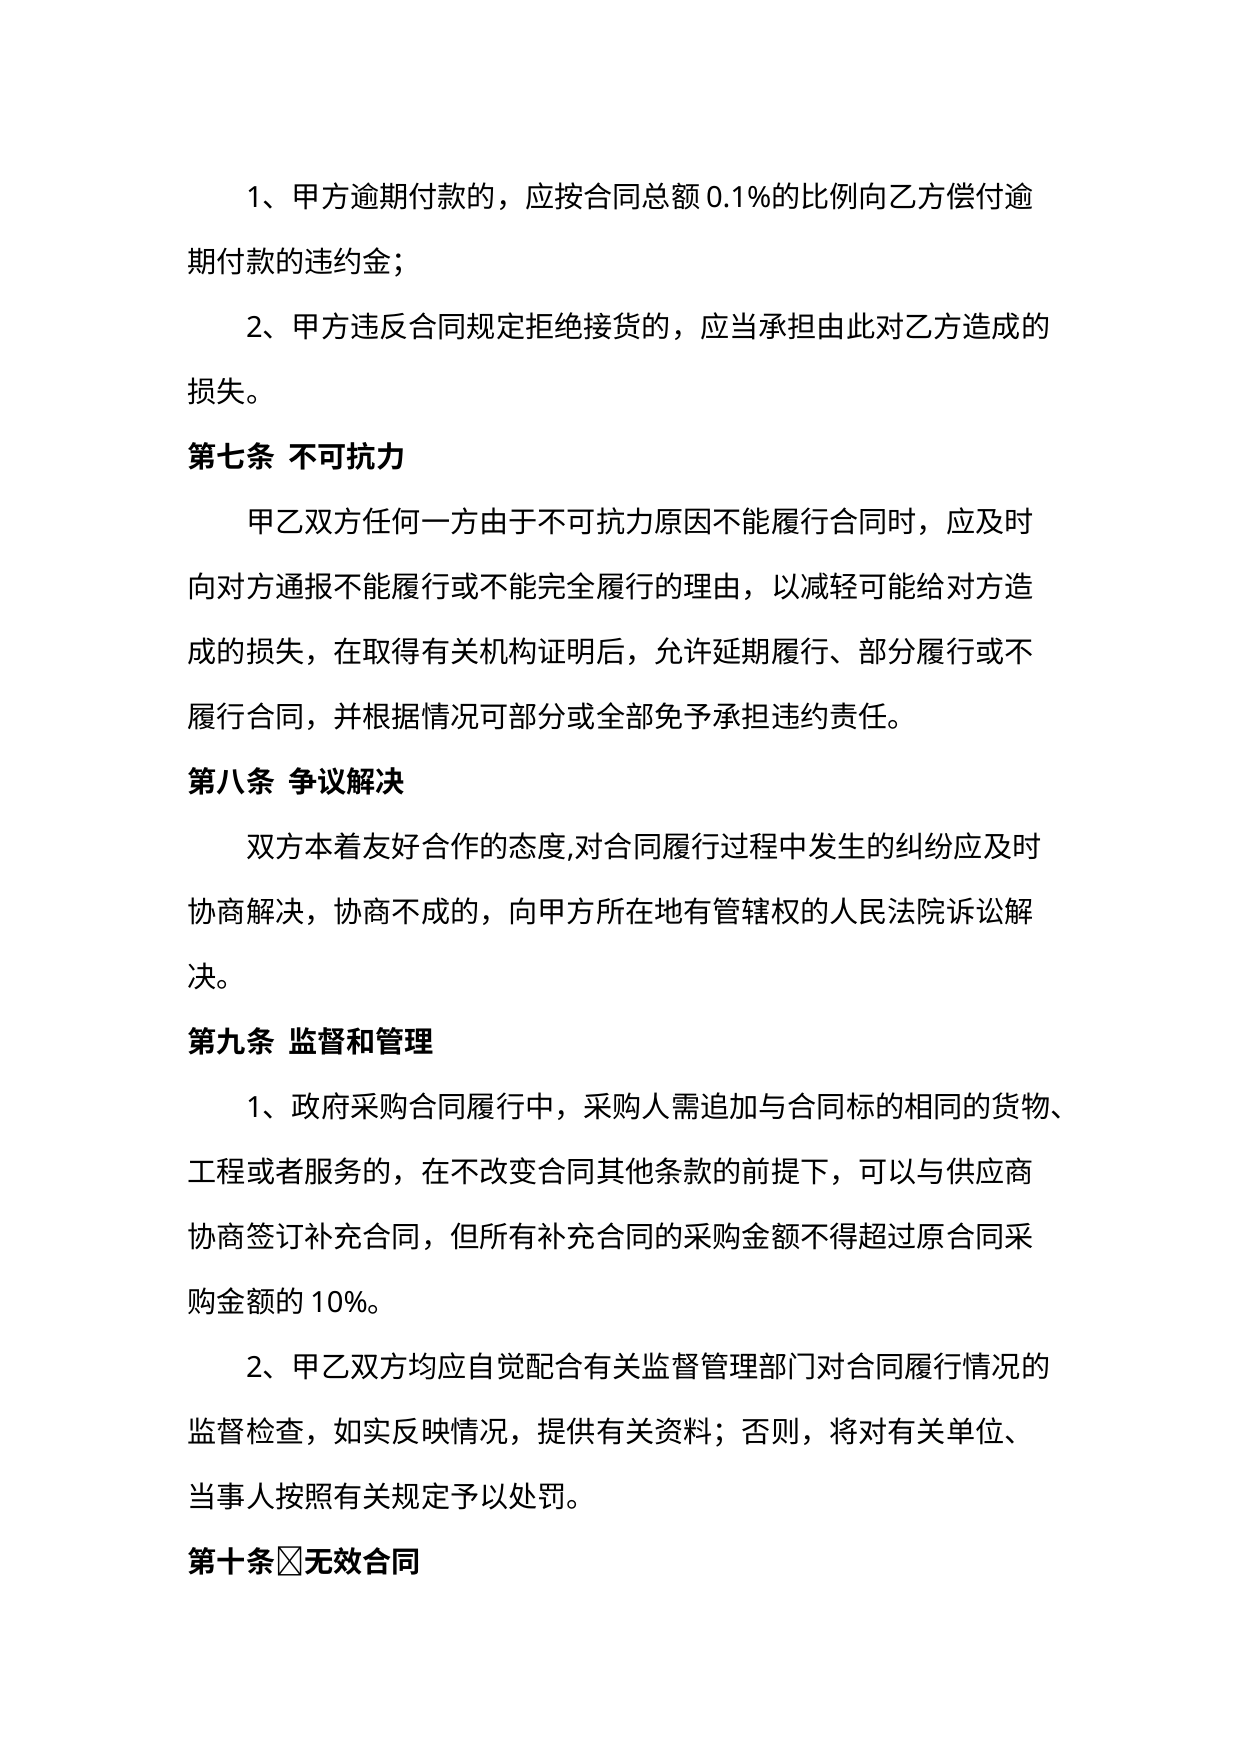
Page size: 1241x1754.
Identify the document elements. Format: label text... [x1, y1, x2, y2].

text 1、政府采购合同履行中，采购人需追加与合同标的相同的货物、工程或者服务的，在不改变合同其他条款的前提下，可以与供应商协商签订补充合同，但所有补充合同的采购金额不得超过原合同采购金额的10%。 [187, 1072, 1053, 1332]
text 2、甲方违反合同规定拒绝接货的，应当承担由此对乙方造成的损失。 [187, 292, 1053, 422]
text 2、甲乙双方均应自觉配合有关监督管理部门对合同履行情况的监督检查，如实反映情况，提供有关资料；否则，将对有关单位、当事人按照有关规定予以处罚。 [187, 1332, 1053, 1527]
text 甲乙双方任何一方由于不可抗力原因不能履行合同时，应及时向对方通报不能履行或不能完全履行的理由，以减轻可能给对方造成的损失，在取得有关机构证明后，允许延期履行、部分履行或不履行合同，并根据情况可部分或全部免予承担违约责任。 [187, 487, 1053, 747]
text 1、甲方逾期付款的，应按合同总额0.1%的比例向乙方偿付逾期付款的违约金； [187, 162, 1053, 292]
text 第七条 不可抗力 [187, 422, 1053, 487]
text 第八条 争议解决 [187, 747, 1053, 812]
text 双方本着友好合作的态度,对合同履行过程中发生的纠纷应及时协商解决，协商不成的，向甲方所在地有管辖权的人民法院诉讼解决。 [187, 812, 1053, 1007]
text 第九条 监督和管理 [187, 1007, 1053, 1072]
text 第十条无效合同 [187, 1527, 1053, 1592]
